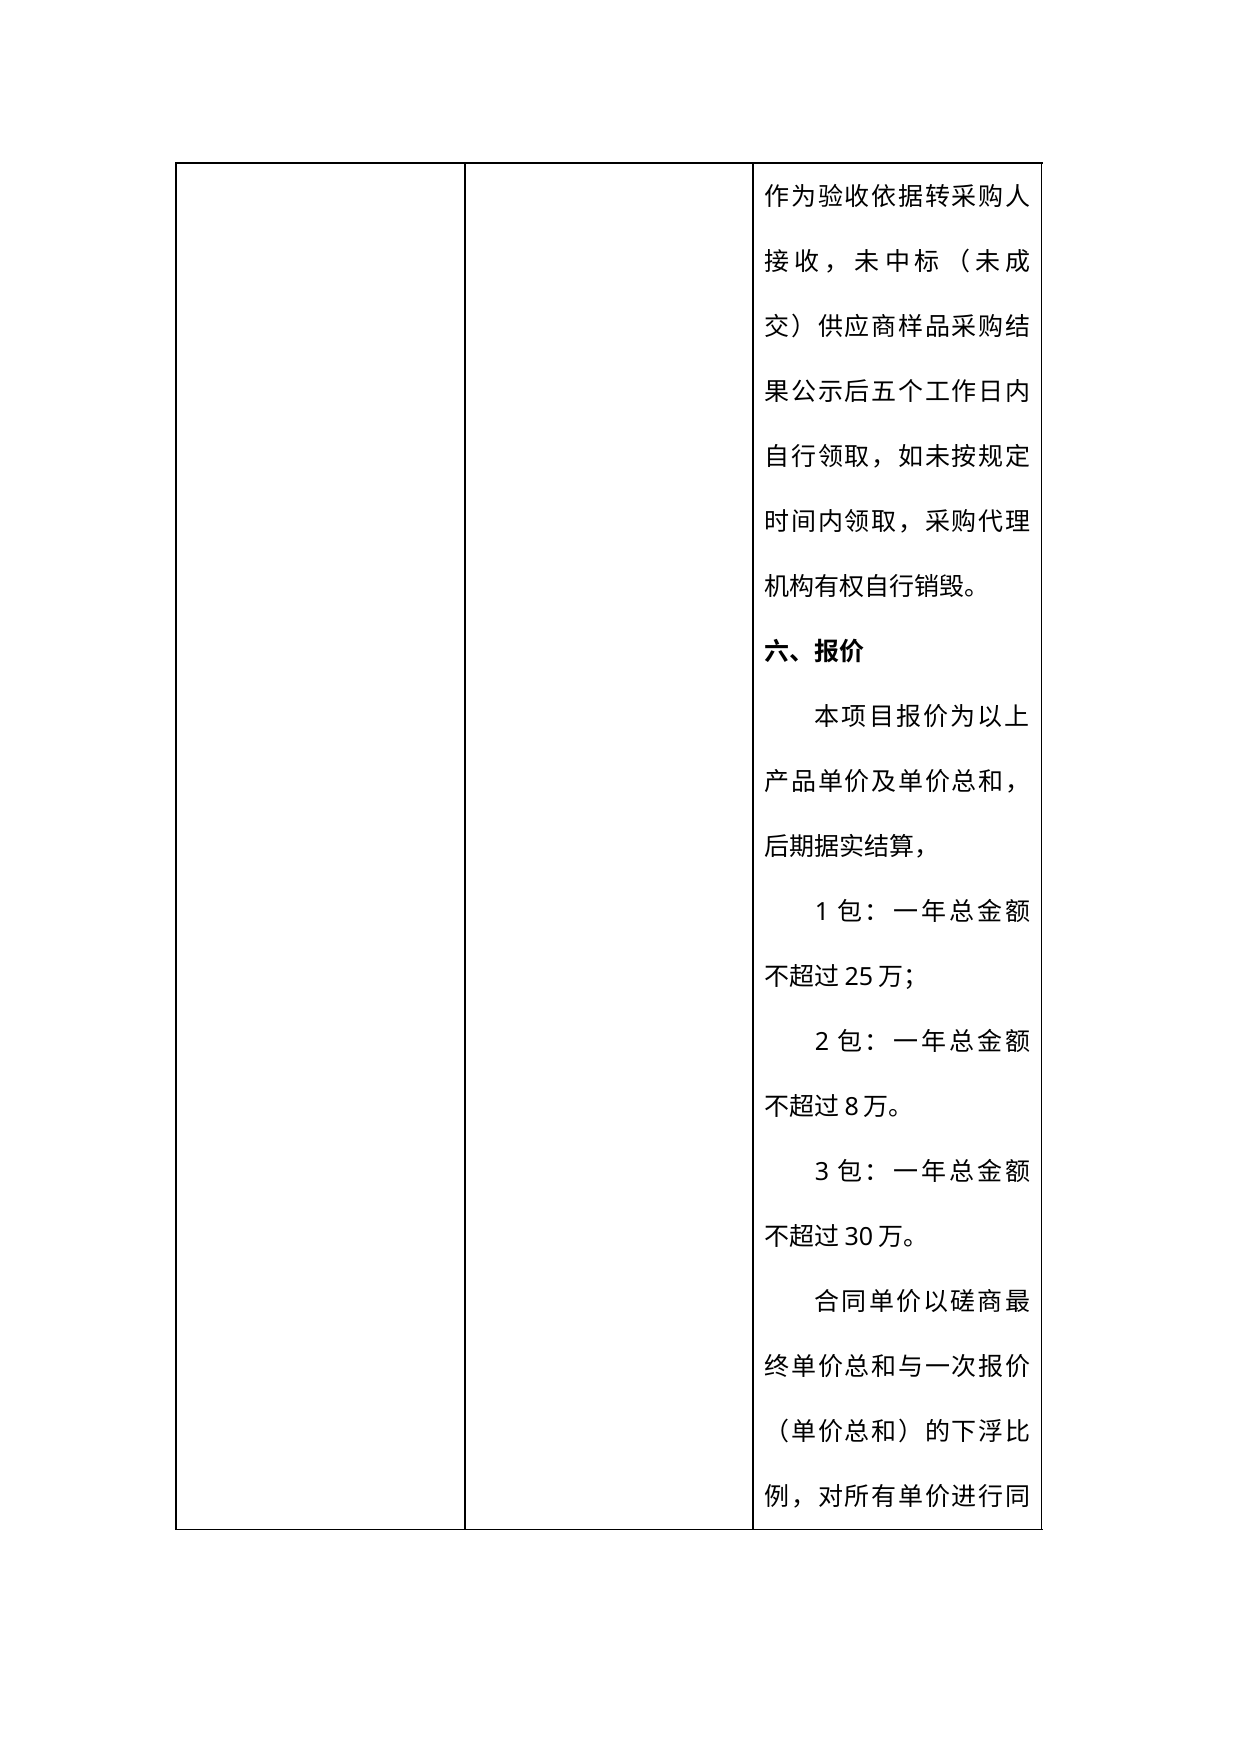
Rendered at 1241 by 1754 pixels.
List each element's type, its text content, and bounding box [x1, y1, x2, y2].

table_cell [754, 164, 1041, 1528]
table_cell 1 [466, 164, 752, 1528]
table_cell [177, 164, 464, 1528]
